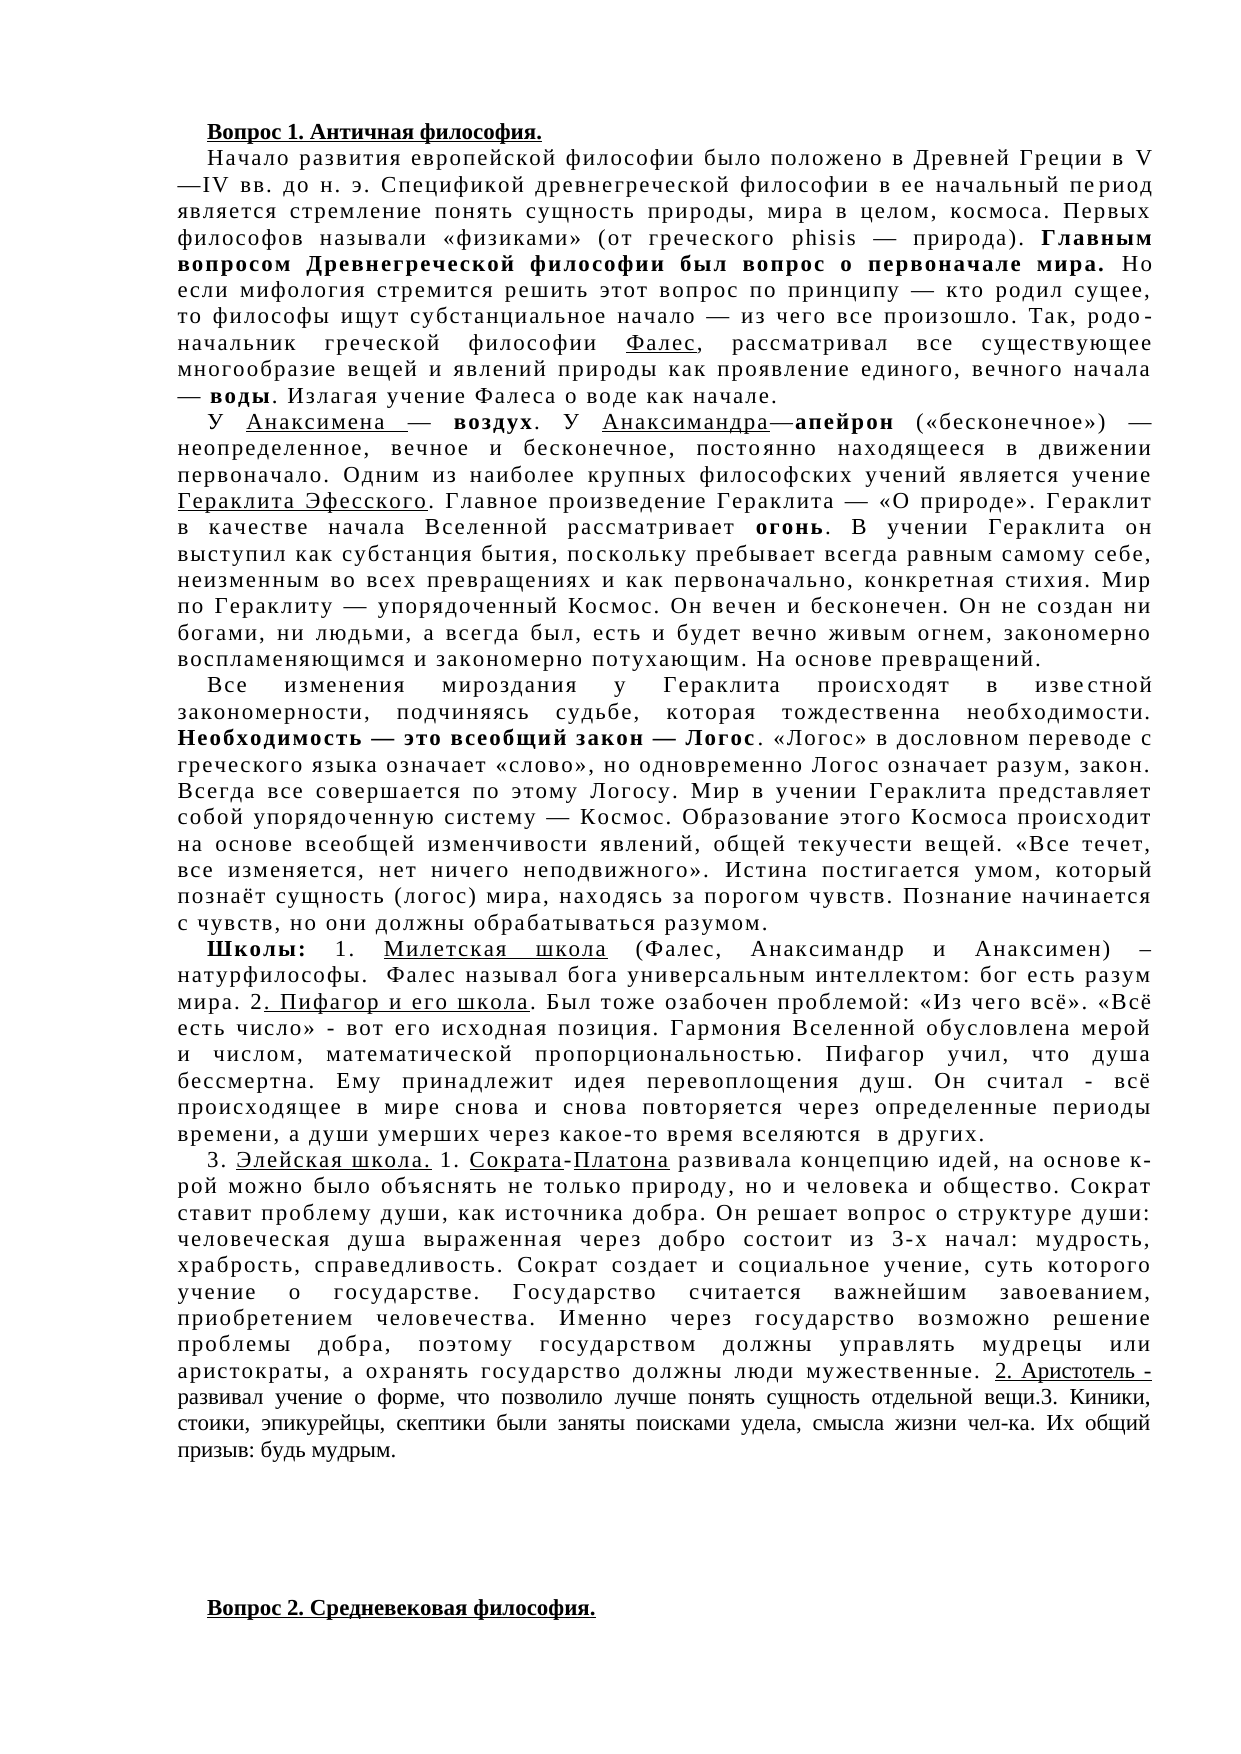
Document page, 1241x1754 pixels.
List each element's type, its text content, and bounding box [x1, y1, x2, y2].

subtitle Школы: 1. Милетская школа (Фалес, Анаксимандр и Анаксимен) – натурфилософы. Фалес называл бога универсальным интеллектом: бог есть разум мира. 2. Пифагор и его школа. Был тоже озабочен проблемой: «Из чего всё». «Всё есть число» - вот его исходная позиция. Гармония Вселенной обусловлена мерой и числом, математической пропорциональностью. Пифагор учил, что душа бессмертна. Ему принадлежит идея перевоплощения душ. Он считал - всё происходящее в мире снова и снова повторяется через определенные периоды времени, а души умерших через какое-то время вселяются в других. [177, 935, 1152, 1146]
text Начало развития европейской философии было положено в Древней Греции в V—IV вв. до н. э. Спецификой древнегреческой философии в ее начальный период является стремление понять сущность природы, мира в целом, космоса. Первых философов называли «физиками» (от греческого phisis — природа). Главным вопросом Древнегреческой философии был вопрос о первоначале мира. Но если мифология стремится решить этот вопрос по принципу — кто родил сущее, то философы ищут субстанциальное начало — из чего все произошло. Так, родоначальник греческой философии Фалес, рассматривал все существующее многообразие вещей и явлений природы как проявление единого, вечного начала — воды. Излагая учение Фалеса о воде как начале. [177, 144, 1152, 408]
text Вопрос 1. Античная философия. [177, 118, 1152, 144]
text У Анаксимена — воздух. У Анаксимандра—апейрон («бесконечное») — неопределенное, вечное и бесконечное, постоянно находящееся в движении первоначало. Одним из наиболее крупных философских учений является учение Гераклита Эфесского. Главное произведение Гераклита — «О природе». Гераклит в качестве начала Вселенной рассматривает огонь. В учении Гераклита он выступил как субстанция бытия, поскольку пребывает всегда равным самому себе, неизменным во всех превращениях и как первоначально, конкретная стихия. Мир по Гераклиту — упорядоченный Космос. Он вечен и бесконечен. Он не создан ни богами, ни людьми, а всегда был, есть и будет вечно живым огнем, закономерно воспламеняющимся и закономерно потухающим. На основе превращений. [177, 408, 1152, 672]
text Все изменения мироздания у Гераклита происходят в известной закономерности, подчиняясь судьбе, которая тождественна необходимости. Необходимость — это всеобщий закон — Логос. «Логос» в дословном переводе с греческого языка означает «слово», но одновременно Логос означает разум, закон. Всегда все совершается по этому Логосу. Мир в учении Гераклита представляет собой упорядоченную систему — Космос. Образование этого Космоса происходит на основе всеобщей изменчивости явлений, общей текучести вещей. «Все течет, все изменяется, нет ничего неподвижного». Истина постигается умом, который познаёт сущность (логос) мира, находясь за порогом чувств. Познание начинается с чувств, но они должны обрабатываться разумом. [177, 672, 1152, 935]
text Вопрос 2. Средневековая философия. [177, 1594, 1152, 1620]
subtitle 3. Элейская школа. 1. Сократа-Платона развивала концепцию идей, на основе к-рой можно было объяснять не только природу, но и человека и общество. Сократ ставит проблему души, как источника добра. Он решает вопрос о структуре души: человеческая душа выраженная через добро состоит из 3-х начал: мудрость, храбрость, справедливость. Сократ создает и социальное учение, суть которого учение о государстве. Государство считается важнейшим завоеванием, приобретением человечества. Именно через государство возможно решение проблемы добра, поэтому государством должны управлять мудрецы или аристократы, а охранять государство должны люди мужественные. 2. Аристотель - развивал учение о форме, что позволило лучше понять сущность отдельной вещи.3. Киники, стоики, эпикурейцы, скептики были заняты поисками удела, смысла жизни чел-ка. Их общий призыв: будь мудрым. [177, 1146, 1152, 1462]
